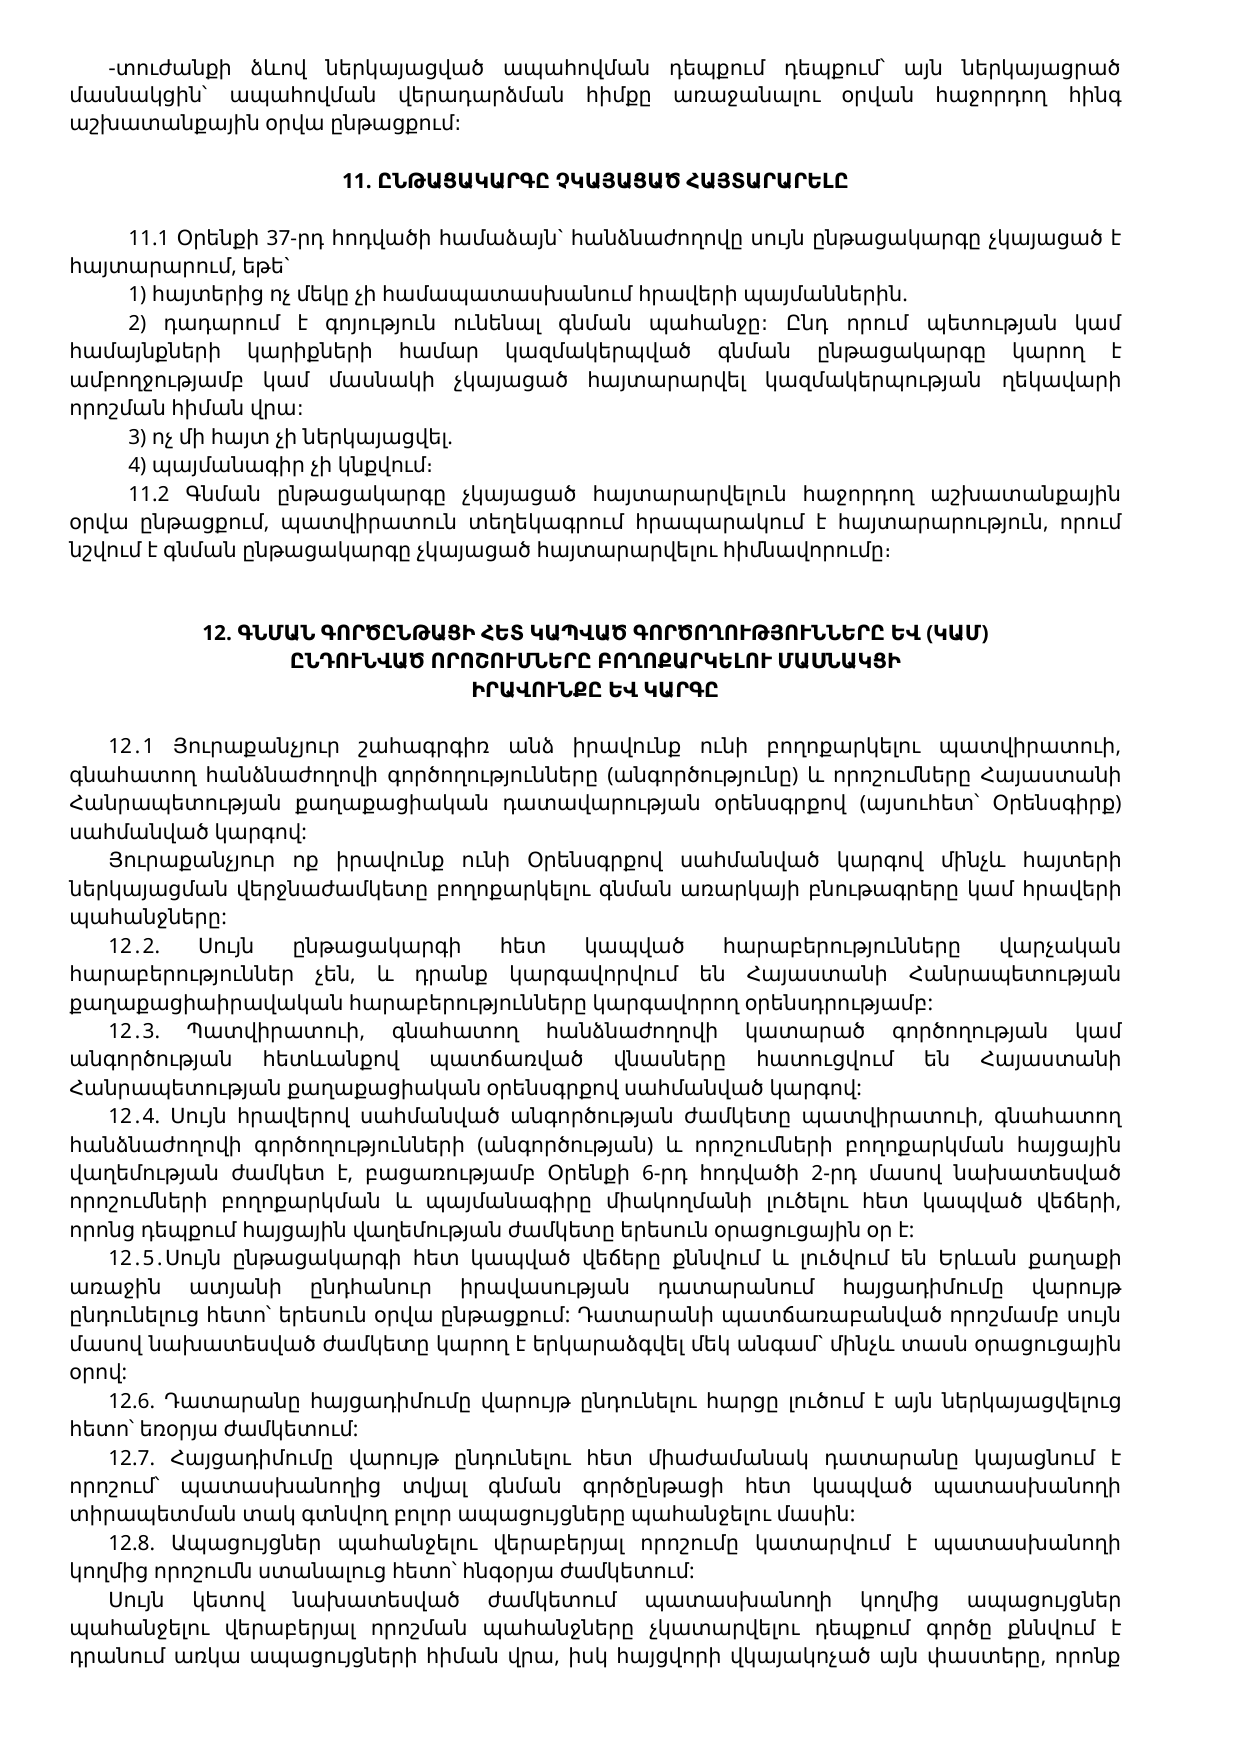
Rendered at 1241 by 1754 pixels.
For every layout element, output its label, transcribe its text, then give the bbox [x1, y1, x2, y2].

text 12․2. Սույն ընթացակարգի հետ կապված հարաբերությունները վարչական հարաբերություններ չեն, և դրանք կարգավորվում են Հայաստանի Հանրապետության քաղաքացիաիրավական հարաբերությունները կարգավորող օրենսդրությամբ: [69, 931, 1121, 1016]
text 12. ԳՆՄԱՆ ԳՈՐԾԸՆԹԱՑԻ ՀԵՏ ԿԱՊՎԱԾ ԳՈՐԾՈՂՈՒԹՅՈՒՆՆԵՐԸ ԵՎ (ԿԱՄ) [69, 618, 1121, 646]
text 12․4. Սույն հրավերով սահմանված անգործության ժամկետը պատվիրատուի, գնահատող հանձնաժողովի գործողությունների (անգործության) և որոշումների բողոքարկման հայցային վաղեմության ժամկետ է, բացառությամբ Օրենքի 6-րդ հոդվածի 2-րդ մասով նախատեսված որոշումների բողոքարկման և պայմանագիրը միակողմանի լուծելու հետ կապված վեճերի, որոնց դեպքում հայցային վաղեմության ժամկետը երեսուն օրացուցային օր է: [69, 1101, 1121, 1243]
text ԻՐԱՎՈՒՆՔԸ ԵՎ ԿԱՐԳԸ [69, 675, 1121, 703]
text Յուրաքանչյուր ոք իրավունք ունի Օրենսգրքով սահմանված կարգով մինչև հայտերի ներկայացման վերջնաժամկետը բողոքարկելու գնման առարկայի բնութագրերը կամ հրավերի պահանջները: [69, 845, 1121, 931]
text ԸՆԴՈՒՆՎԱԾ ՈՐՈՇՈՒՄՆԵՐԸ ԲՈՂՈՔԱՐԿԵԼՈՒ ՄԱՍՆԱԿՑԻ [69, 646, 1121, 675]
text -տուժանքի ձևով ներկայացված ապահովման դեպքում դեպքում՝ այն ներկայացրած մասնակցին՝ ապահովման վերադարձման հիմքը առաջանալու օրվան հաջորդող հինգ աշխատանքային օրվա ընթացքում: [69, 56, 1121, 137]
text 11. ԸՆԹԱՑԱԿԱՐԳԸ ՉԿԱՅԱՑԱԾ ՀԱՅՏԱՐԱՐԵԼԸ [69, 166, 1121, 194]
text 4) պայմանագիր չի կնքվում։ [69, 450, 1121, 479]
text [69, 1585, 1121, 1670]
text 12․1 Յուրաքանչյուր շահագրգիռ անձ իրավունք ունի բողոքարկելու պատվիրատուի, գնահատող հանձնաժողովի գործողությունները (անգործությունը) և որոշումները Հայաստանի Հանրապետության քաղաքացիական դատավարության օրենսգրքով (այսուհետ՝ Օրենսգիրք) սահմանված կարգով: [69, 732, 1121, 845]
text 3) ոչ մի հայտ չի ներկայացվել. [69, 422, 1121, 450]
text 12․3. Պատվիրատուի, գնահատող հանձնաժողովի կատարած գործողության կամ անգործության հետևանքով պատճառված վնասները հատուցվում են Հայաստանի Հանրապետության քաղաքացիական օրենսգրքով սահմանված կարգով: [69, 1016, 1121, 1101]
text 2) դադարում է գոյություն ունենալ գնման պահանջը: Ընդ որում պետության կամ համայնքների կարիքների համար կազմակերպված գնման ընթացակարգը կարող է ամբողջությամբ կամ մասնակի չկայացած հայտարարվել կազմակերպության ղեկավարի որոշման հիման վրա: [69, 308, 1121, 422]
text 1) հայտերից ոչ մեկը չի համապատասխանում հրավերի պայմաններին. [69, 279, 1121, 308]
text 12.6. Դատարանը հայցադիմումը վարույթ ընդունելու հարցը լուծում է այն ներկայացվելուց հետո՝ եռօրյա ժամկետում: [69, 1386, 1121, 1443]
text 12.7. Հայցադիմումը վարույթ ընդունելու հետ միաժամանակ դատարանը կայացնում է որոշում՝ պատասխանողից տվյալ գնման գործընթացի հետ կապված պատասխանողի տիրապետման տակ գտնվող բոլոր ապացույցները պահանջելու մասին: [69, 1443, 1121, 1528]
text 12․5․Սույն ընթացակարգի հետ կապված վեճերը քննվում և լուծվում են Երևան քաղաքի առաջին ատյանի ընդհանուր իրավասության դատարանում հայցադիմումը վարույթ ընդունելուց հետո՝ երեսուն օրվա ընթացքում: Դատարանի պատճառաբանված որոշմամբ սույն մասով նախատեսված ժամկետը կարող է երկարաձգվել մեկ անգամ` մինչև տասն օրացուցային օրով: [69, 1243, 1121, 1386]
text 12.8. Ապացույցներ պահանջելու վերաբերյալ որոշումը կատարվում է պատասխանողի կողմից որոշումն ստանալուց հետո՝ հնգօրյա ժամկետում: [69, 1528, 1121, 1585]
text 11.1 Օրենքի 37-րդ հոդվածի համաձայն` հանձնաժողովը սույն ընթացակարգը չկայացած է հայտարարում, եթե` [69, 223, 1121, 279]
text 11.2 Գնման ընթացակարգը չկայացած հայտարարվելուն հաջորդող աշխատանքային օրվա ընթացքում, պատվիրատուն տեղեկագրում հրապարակում է հայտարարություն, որում նշվում է գնման ընթացակարգը չկայացած հայտարարվելու հիմնավորումը։ [69, 479, 1121, 564]
